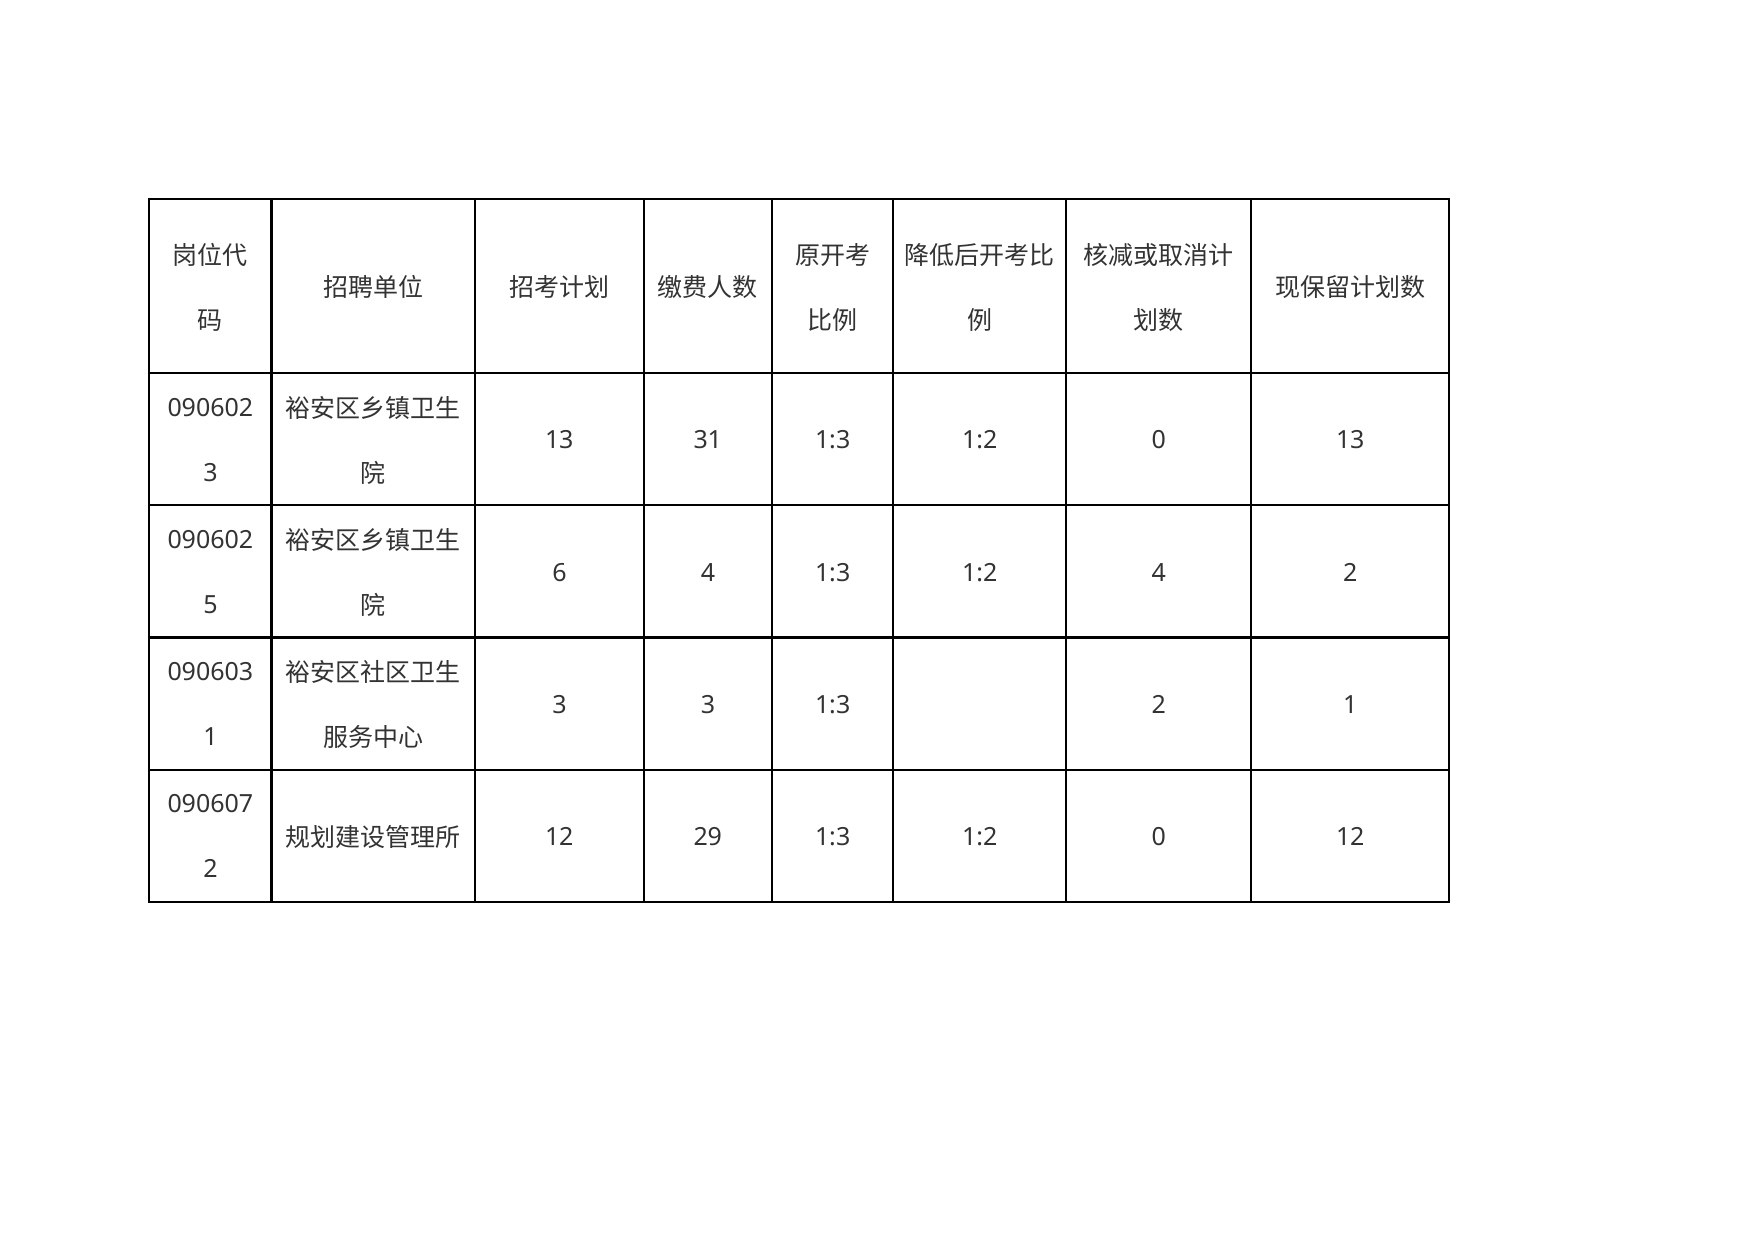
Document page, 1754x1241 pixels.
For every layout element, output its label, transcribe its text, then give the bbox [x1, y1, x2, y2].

table_cell 裕安区社区卫生服务中心 [273, 639, 474, 768]
table_cell 29 [645, 771, 771, 901]
table_header 招考计划 [476, 200, 643, 372]
table_cell 1:2 [894, 771, 1065, 901]
table_cell 0906031 [150, 639, 270, 768]
table_cell 0906025 [150, 506, 270, 636]
table_cell [894, 639, 1065, 768]
table_cell 13 [1252, 374, 1448, 504]
table_cell 规划建设管理所 [273, 771, 474, 901]
table_cell 3 [645, 639, 771, 768]
table_cell 4 [645, 506, 771, 636]
table_cell 裕安区乡镇卫生院 [273, 374, 474, 504]
table_cell 0 [1067, 374, 1250, 504]
table_cell 1:2 [894, 506, 1065, 636]
table_header 缴费人数 [645, 200, 771, 372]
table_header 招聘单位 [273, 200, 474, 372]
table_cell 13 [476, 374, 643, 504]
table_header 降低后开考比例 [894, 200, 1065, 372]
table_cell 12 [1252, 771, 1448, 901]
table_cell 0 [1067, 771, 1250, 901]
table_header 核减或取消计划数 [1067, 200, 1250, 372]
table_cell 1 [1252, 639, 1448, 768]
table_cell 1:3 [773, 771, 892, 901]
table_header 原开考比例 [773, 200, 892, 372]
table_cell 1:3 [773, 639, 892, 768]
table_cell 2 [1067, 639, 1250, 768]
table_cell 12 [476, 771, 643, 901]
table_cell 1:3 [773, 374, 892, 504]
table_cell 6 [476, 506, 643, 636]
table_header 岗位代码 [150, 200, 270, 372]
table_cell 2 [1252, 506, 1448, 636]
table_cell 裕安区乡镇卫生院 [273, 506, 474, 636]
table_header 现保留计划数 [1252, 200, 1448, 372]
table_cell 3 [476, 639, 643, 768]
table_cell 1:2 [894, 374, 1065, 504]
table_cell 31 [645, 374, 771, 504]
table_cell 1:3 [773, 506, 892, 636]
table_cell 4 [1067, 506, 1250, 636]
table_cell 0906072 [150, 771, 270, 901]
table_cell 0906023 [150, 374, 270, 504]
